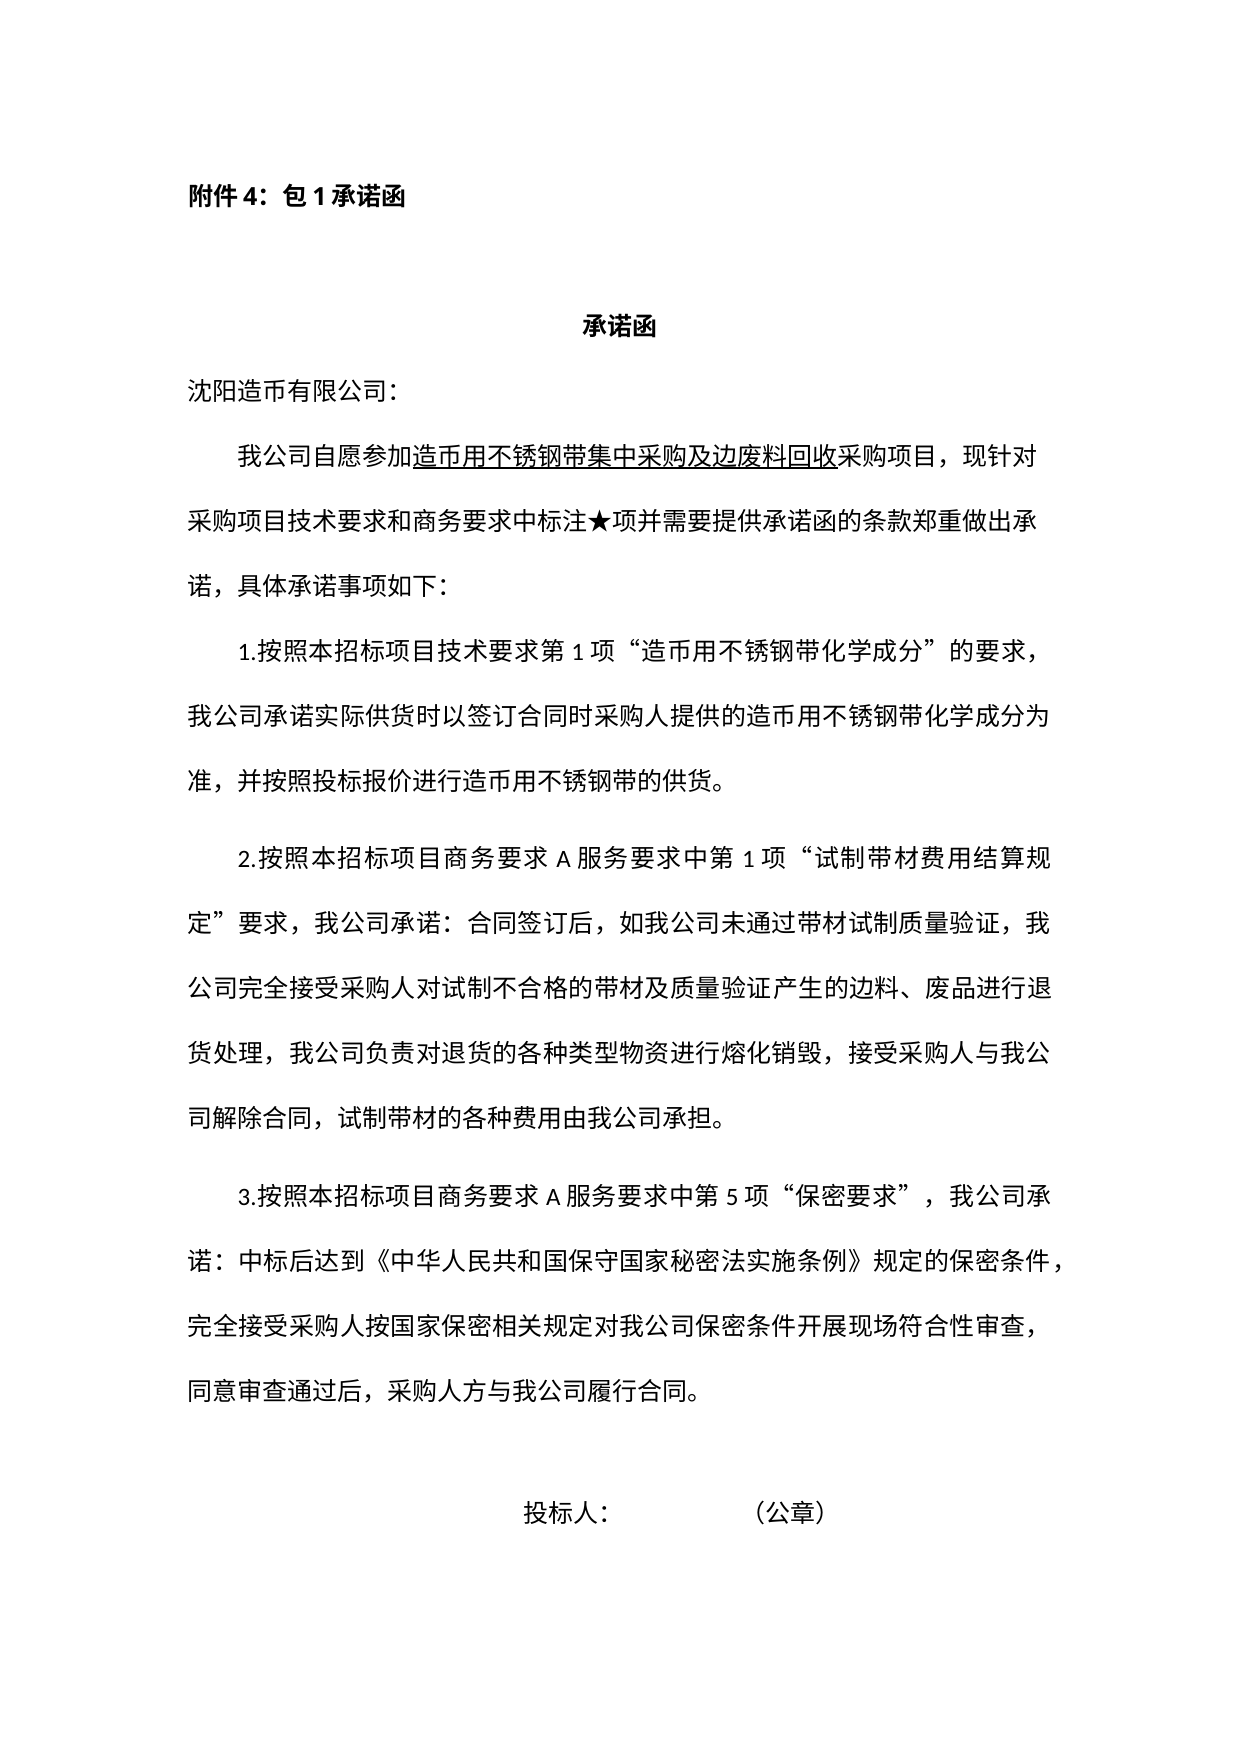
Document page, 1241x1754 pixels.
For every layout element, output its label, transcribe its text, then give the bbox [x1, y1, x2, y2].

text 1.按照本招标项目技术要求第1项“造币用不锈钢带化学成分”的要求，我公司承诺实际供货时以签订合同时采购人提供的造币用不锈钢带化学成分为准，并按照投标报价进行造币用不锈钢带的供货。 [187, 617, 1053, 812]
subtitle 附件4：包1承诺函 [188, 162, 1053, 227]
text 沈阳造币有限公司： [187, 357, 1053, 422]
text 2.按照本招标项目商务要求A服务要求中第1项“试制带材费用结算规定”要求，我公司承诺：合同签订后，如我公司未通过带材试制质量验证，我公司完全接受采购人对试制不合格的带材及质量验证产生的边料、废品进行退货处理，我公司负责对退货的各种类型物资进行熔化销毁，接受采购人与我公司解除合同，试制带材的各种费用由我公司承担。 [187, 824, 1053, 1149]
text 我公司自愿参加造币用不锈钢带集中采购及边废料回收采购项目，现针对采购项目技术要求和商务要求中标注★项并需要提供承诺函的条款郑重做出承诺，具体承诺事项如下： [187, 422, 1053, 617]
text 投标人： （公章） [187, 1479, 1053, 1544]
text 承诺函 [187, 292, 1053, 357]
text 3.按照本招标项目商务要求A服务要求中第5项“保密要求”，我公司承诺：中标后达到《中华人民共和国保守国家秘密法实施条例》规定的保密条件，完全接受采购人按国家保密相关规定对我公司保密条件开展现场符合性审查，同意审查通过后，采购人方与我公司履行合同。 [187, 1162, 1053, 1422]
